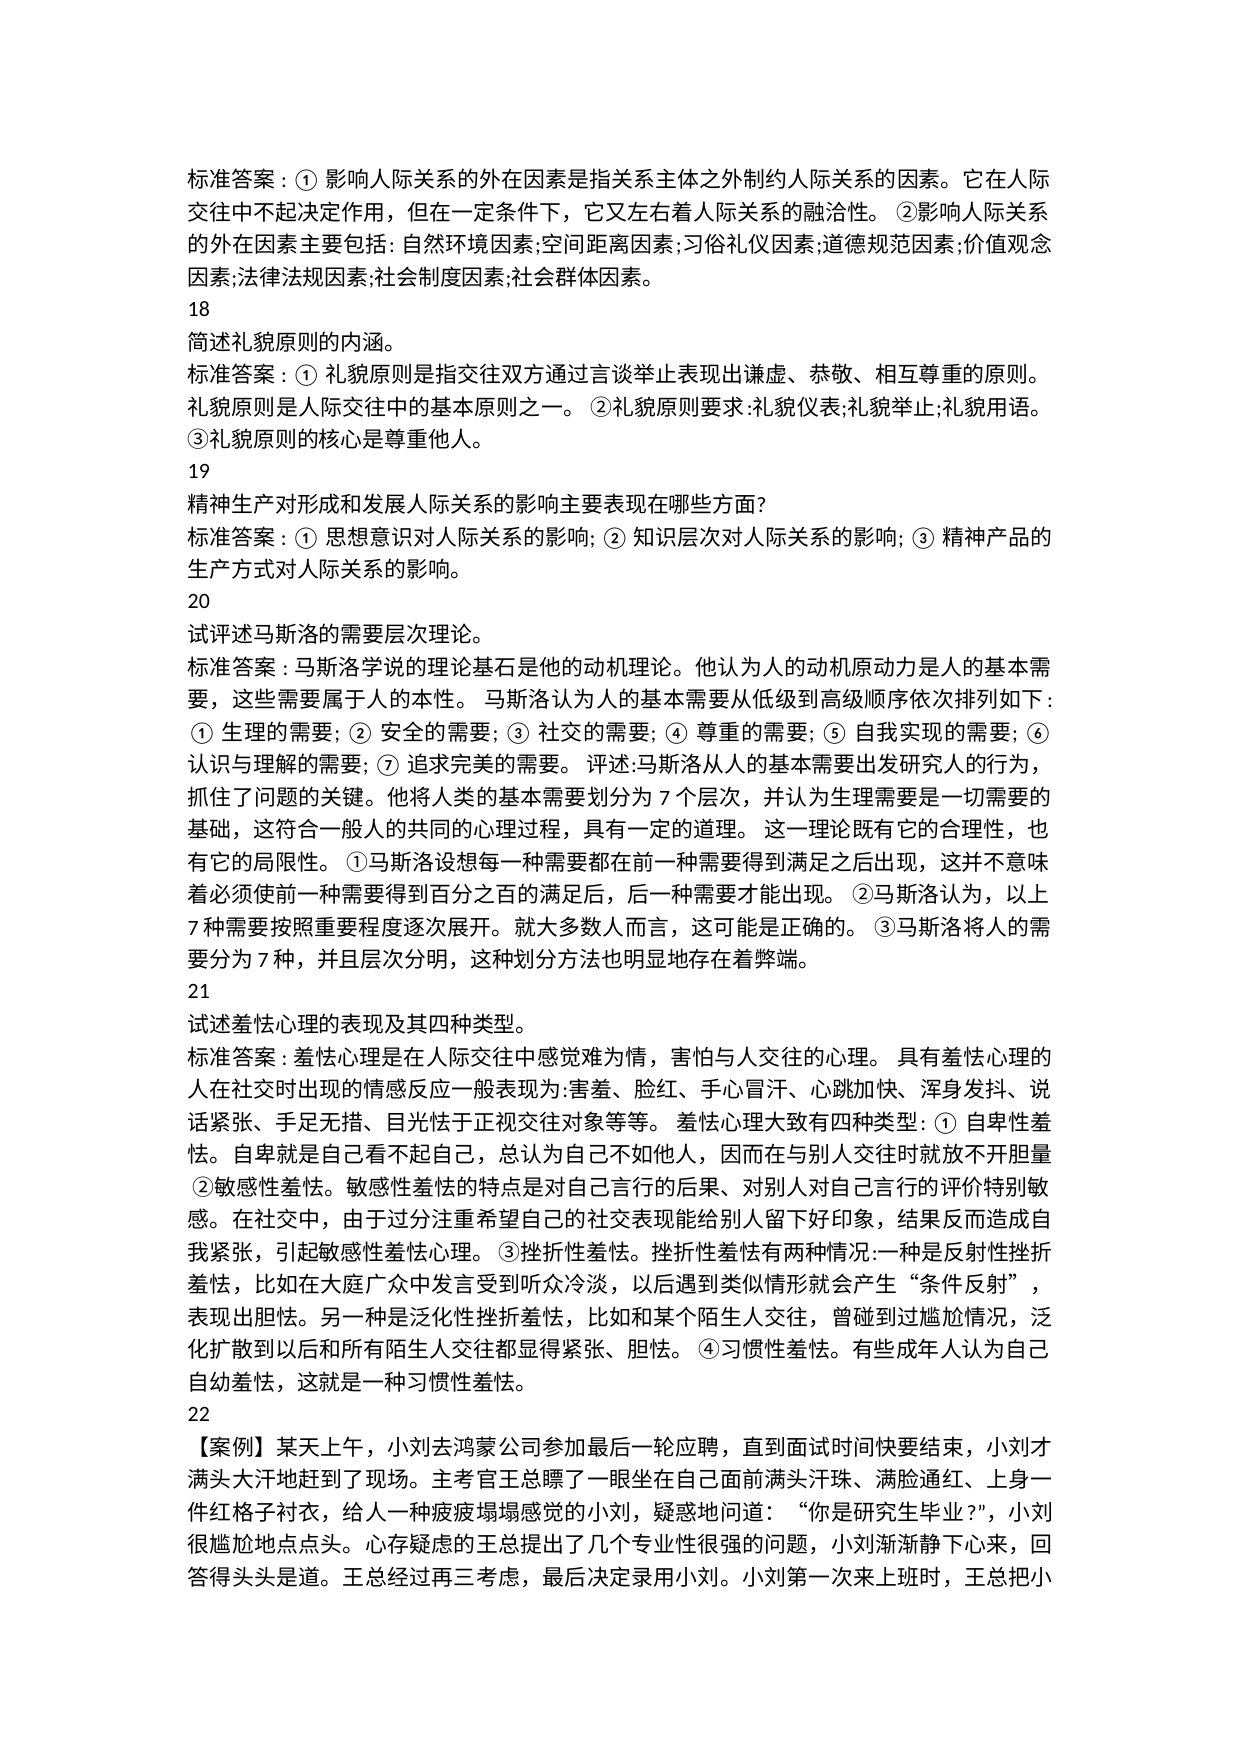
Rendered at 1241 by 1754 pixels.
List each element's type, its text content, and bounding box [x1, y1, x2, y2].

text 标准答案 : 马斯洛学说的理论基石是他的动机理论。他认为人的动机原动力是人的基本需要，这些需要属于人的本性。 马斯洛认为人的基本需要从低级到高级顺序依次排列如下: ①生理的需要; ②安全的需要; ③社交的需要; ④尊重的需要; ⑤自我实现的需要; ⑥认识与理解的需要; ⑦追求完美的需要。 评述:马斯洛从人的基本需要出发研究人的行为，抓住了问题的关键。他将人类的基本需要划分为7个层次，并认为生理需要是一切需要的基础，这符合一般人的共同的心理过程，具有一定的道理。 这一理论既有它的合理性，也有它的局限性。 ①马斯洛设想每一种需要都在前一种需要得到满足之后出现，这并不意味着必须使前一种需要得到百分之百的满足后，后一种需要才能出现。 ②马斯洛认为，以上7种需要按照重要程度逐次展开。就大多数人而言，这可能是正确的。 ③马斯洛将人的需要分为7种，并且层次分明，这种划分方法也明显地存在着弊端。 [187, 649, 1053, 974]
text 21 [187, 974, 1053, 1007]
text 试评述马斯洛的需要层次理论。 [187, 617, 1053, 649]
text 19 [187, 454, 1053, 487]
text 标准答案 : ①礼貌原则是指交往双方通过言谈举止表现出谦虚、恭敬、相互尊重的原则。礼貌原则是人际交往中的基本原则之一。 ②礼貌原则要求:礼貌仪表;礼貌举止;礼貌用语。 ③礼貌原则的核心是尊重他人。 [187, 357, 1053, 454]
text 试述羞怯心理的表现及其四种类型。 [187, 1007, 1053, 1039]
text 标准答案 : 羞怯心理是在人际交往中感觉难为情，害怕与人交往的心理。 具有羞怯心理的人在社交时出现的情感反应一般表现为:害羞、脸红、手心冒汗、心跳加快、浑身发抖、说话紧张、手足无措、目光怯于正视交往对象等等。 羞怯心理大致有四种类型: ①自卑性羞怯。自卑就是自己看不起自己，总认为自己不如他人，因而在与别人交往时就放不开胆量。 ②敏感性羞怯。敏感性羞怯的特点是对自己言行的后果、对别人对自己言行的评价特别敏感。在社交中，由于过分注重希望自己的社交表现能给别人留下好印象，结果反而造成自我紧张，引起敏感性羞怯心理。 ③挫折性羞怯。挫折性羞怯有两种情况:一种是反射性挫折羞怯，比如在大庭广众中发言受到听众冷淡，以后遇到类似情形就会产生“条件反射”，表现出胆怯。另一种是泛化性挫折羞怯，比如和某个陌生人交往，曾碰到过尴尬情况，泛化扩散到以后和所有陌生人交往都显得紧张、胆怯。 ④习惯性羞怯。有些成年人认为自己自幼羞怯，这就是一种习惯性羞怯。 [187, 1039, 1053, 1397]
text 22 [187, 1397, 1053, 1429]
text 20 [187, 584, 1053, 617]
text 简述礼貌原则的内涵。 [187, 324, 1053, 357]
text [187, 1429, 1053, 1592]
text 精神生产对形成和发展人际关系的影响主要表现在哪些方面? [187, 487, 1053, 519]
text 18 [187, 292, 1053, 324]
text 标准答案 : ①影响人际关系的外在因素是指关系主体之外制约人际关系的因素。它在人际交往中不起决定作用，但在一定条件下，它又左右着人际关系的融洽性。 ②影响人际关系的外在因素主要包括: 自然环境因素;空间距离因素;习俗礼仪因素;道德规范因素;价值观念因素;法律法规因素;社会制度因素;社会群体因素。 [187, 162, 1053, 292]
text 标准答案 : ①思想意识对人际关系的影响; ②知识层次对人际关系的影响; ③精神产品的生产方式对人际关系的影响。 [187, 519, 1053, 584]
